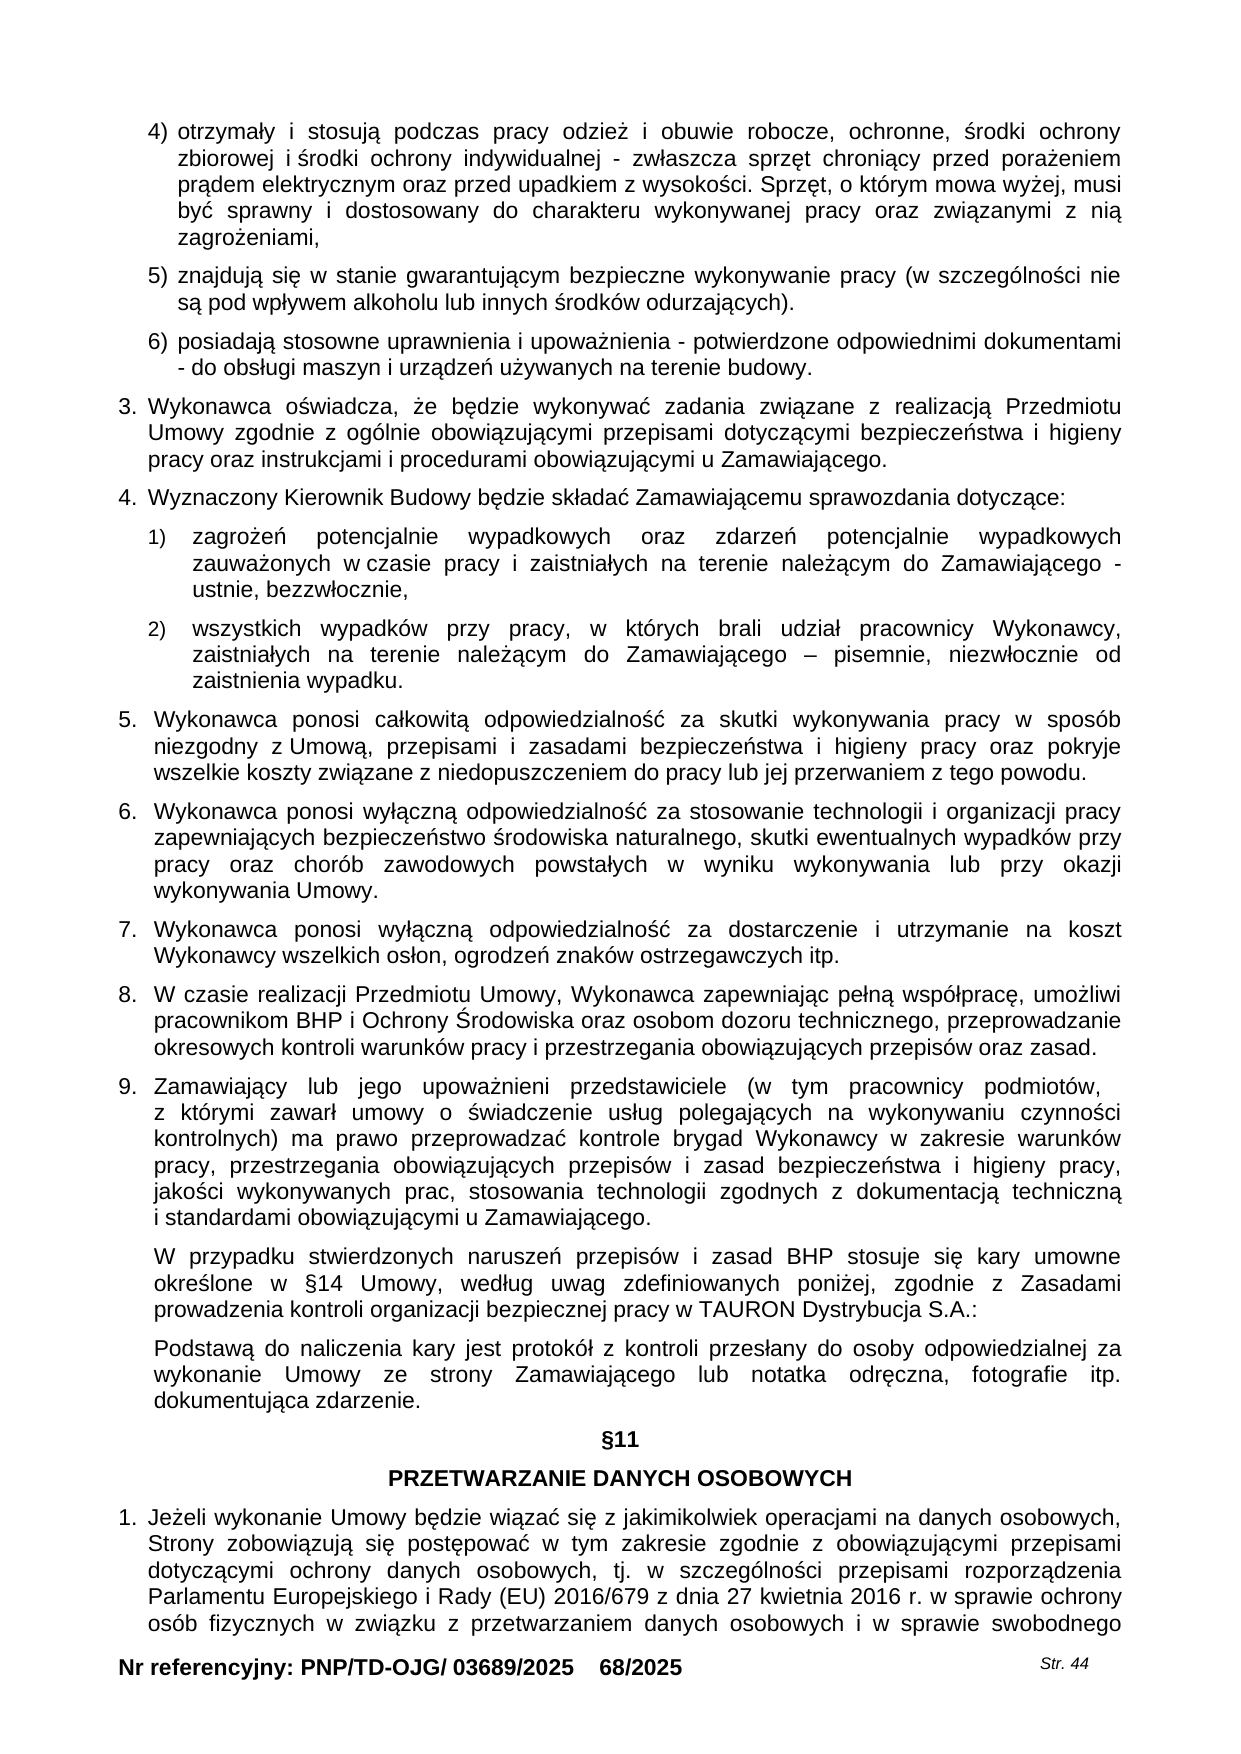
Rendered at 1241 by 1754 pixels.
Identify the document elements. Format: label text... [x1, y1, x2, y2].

list posiadają stosowne uprawnienia i upoważnienia - potwierdzone odpowiednimi dokumentami - do obsługi maszyn i urządzeń używanych na terenie budowy. [148, 328, 1122, 380]
list Wykonawca oświadcza, że będzie wykonywać zadania związane z realizacją Przedmiotu Umowy zgodnie z ogólnie obowiązującymi przepisami dotyczącymi bezpieczeństwa i higieny pracy oraz instrukcjami i procedurami obowiązującymi u Zamawiającego. [118, 393, 1122, 472]
list zagrożeń potencjalnie wypadkowych oraz zdarzeń potencjalnie wypadkowych zauważonych w czasie pracy i zaistniałych na terenie należącym do Zamawiającego - ustnie, bezzwłocznie, [148, 523, 1122, 602]
list Wyznaczony Kierownik Budowy będzie składać Zamawiającemu sprawozdania dotyczące: [118, 484, 1122, 511]
list Wykonawca ponosi wyłączną odpowiedzialność za dostarczenie i utrzymanie na koszt Wykonawcy wszelkich osłon, ogrodzeń znaków ostrzegawczych itp. [118, 916, 1122, 968]
text W przypadku stwierdzonych naruszeń przepisów i zasad BHP stosuje się kary umowne określone w §14 Umowy, według uwag zdefiniowanych poniżej, zgodnie z Zasadami prowadzenia kontroli organizacji bezpiecznej pracy w TAURON Dystrybucja S.A.: [153, 1243, 1122, 1322]
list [118, 1504, 1122, 1636]
list §11 [118, 1426, 1122, 1453]
list znajdują się w stanie gwarantującym bezpieczne wykonywanie pracy (w szczególności nie są pod wpływem alkoholu lub innych środków odurzających). [148, 262, 1122, 315]
list wszystkich wypadków przy pracy, w których brali udział pracownicy Wykonawcy, zaistniałych na terenie należącym do Zamawiającego – pisemnie, niezwłocznie od zaistnienia wypadku. [148, 615, 1122, 694]
list W czasie realizacji Przedmiotu Umowy, Wykonawca zapewniając pełną współpracę, umożliwi pracownikom BHP i Ochrony Środowiska oraz osobom dozoru technicznego, przeprowadzanie okresowych kontroli warunków pracy i przestrzegania obowiązujących przepisów oraz zasad. [118, 981, 1122, 1060]
list otrzymały i stosują podczas pracy odzież i obuwie robocze, ochronne, środki ochrony zbiorowej i środki ochrony indywidualnej - zwłaszcza sprzęt chroniący przed porażeniem prądem elektrycznym oraz przed upadkiem z wysokości. Sprzęt, o którym mowa wyżej, musi być sprawny i dostosowany do charakteru wykonywanej pracy oraz związanymi z nią zagrożeniami, [148, 118, 1122, 250]
list Wykonawca ponosi całkowitą odpowiedzialność za skutki wykonywania pracy w sposób niezgodny z Umową, przepisami i zasadami bezpieczeństwa i higieny pracy oraz pokryje wszelkie koszty związane z niedopuszczeniem do pracy lub jej przerwaniem z tego powodu. [118, 706, 1122, 785]
list PRZETWARZANIE DANYCH OSOBOWYCH [118, 1465, 1122, 1492]
text Podstawą do naliczenia kary jest protokół z kontroli przesłany do osoby odpowiedzialnej za wykonanie Umowy ze strony Zamawiającego lub notatka odręczna, fotografie itp. dokumentująca zdarzenie. [153, 1335, 1122, 1414]
list Wykonawca ponosi wyłączną odpowiedzialność za stosowanie technologii i organizacji pracy zapewniających bezpieczeństwo środowiska naturalnego, skutki ewentualnych wypadków przy pracy oraz chorób zawodowych powstałych w wyniku wykonywania lub przy okazji wykonywania Umowy. [118, 798, 1122, 903]
list Zamawiający lub jego upoważnieni przedstawiciele (w tym pracownicy podmiotów, z którymi zawarł umowy o świadczenie usług polegających na wykonywaniu czynności kontrolnych) ma prawo przeprowadzać kontrole brygad Wykonawcy w zakresie warunków pracy, przestrzegania obowiązujących przepisów i zasad bezpieczeństwa i higieny pracy, jakości wykonywanych prac, stosowania technologii zgodnych z dokumentacją techniczną i standardami obowiązującymi u Zamawiającego. [118, 1073, 1122, 1231]
